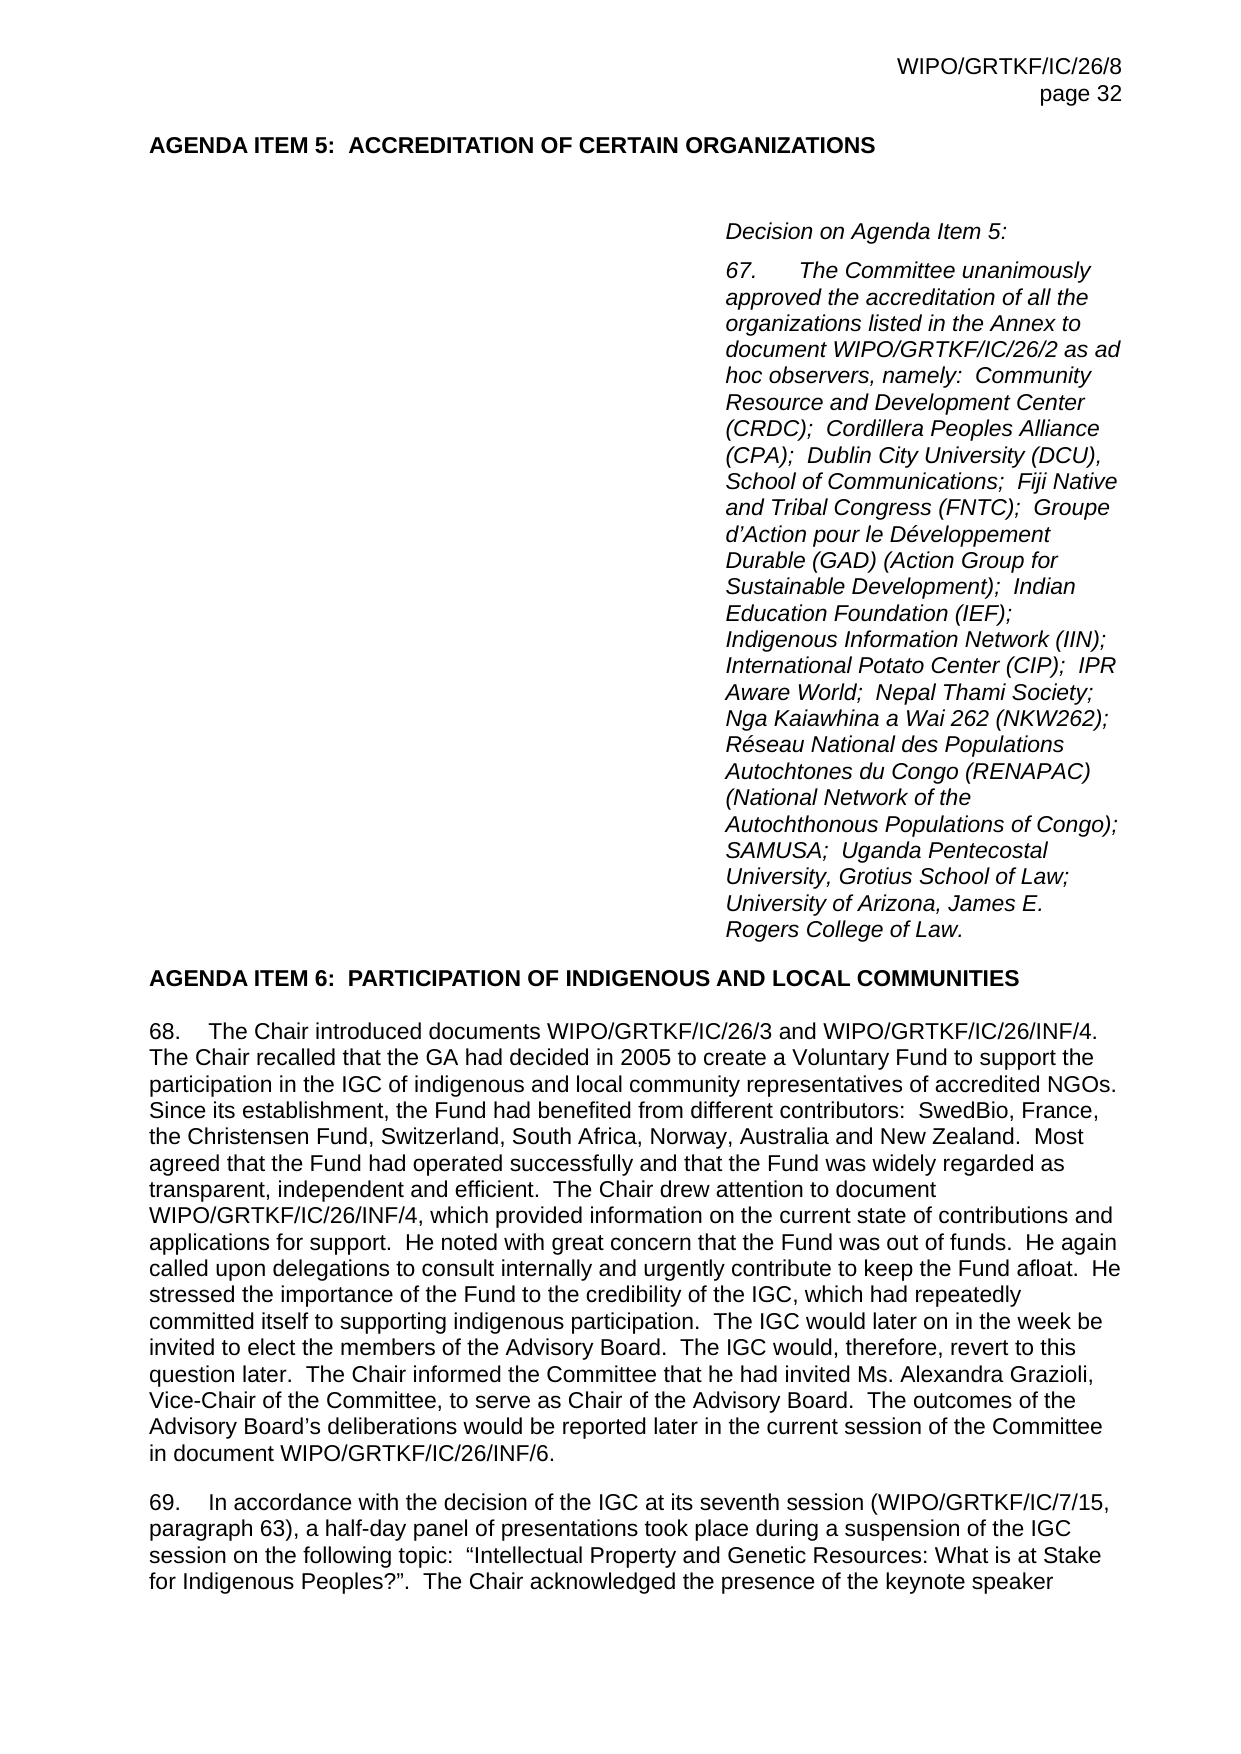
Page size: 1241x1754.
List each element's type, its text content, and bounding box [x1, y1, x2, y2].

text The Committee unanimously approved the accreditation of all the organizations listed in the Annex to document WIPO/GRTKF/IC/26/2 as ad hoc observers, namely: Community Resource and Development Center (CRDC); Cordillera Peoples Alliance (CPA); Dublin City University (DCU), School of Communications; Fiji Native and Tribal Congress (FNTC); Groupe d’Action pour le Développement Durable (GAD) (Action Group for Sustainable Development); Indian Education Foundation (IEF); Indigenous Information Network (IIN); International Potato Center (CIP); IPR Aware World; Nepal Thami Society; Nga Kaiawhina a Wai 262 (NKW262); Réseau National des Populations Autochtones du Congo (RENAPAC) (National Network of the Autochthonous Populations of Congo); SAMUSA; Uganda Pentecostal University, Grotius School of Law; University of Arizona, James E. Rogers College of Law. [725, 257, 1122, 942]
text Decision on Agenda Item 5: [725, 217, 1122, 244]
subtitle AGENDA ITEM 5: ACCREDITATION OF CERTAIN ORGANIZATIONS [149, 132, 1122, 158]
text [149, 1489, 1122, 1594]
subtitle AGENDA ITEM 6: PARTICIPATION OF INDIGENOUS AND LOCAL COMMUNITIES [149, 965, 1122, 992]
text The Chair introdued douments WIPO/GRTKF/IC/26/3 and WIPO/GRTKF/IC/26/INF/4. The Chair realled that the GA had deided in 2005 to reate a Voluntary Fund to support the partiipation in the IGC of indigenous and loal ommunity representatives of aredited NGOs. Sine its establishment, the Fund had benefited from different ontributors: SwedBio, Frane, the Christensen Fund, Switzerland, South Afria, Norway, Australia and New Zealand. Most agreed that the Fund had operated suessfully and that the Fund was widely regarded as transparent, independent and effiient. The Chair drew attention to document WIPO/GRTKF/IC/26/INF/4, which provided information on the current state of contributions and applications for support. He noted with great concern that the Fund was out of funds. He again called upon delegations to consult internally and urgently contribute to keep the Fund afloat. He stressed the importance of the Fund to the credibility of the IGC, which had repeatedly committed itself to supporting indigenous participation. The IGC would later on in the week be invited to elet the members of the Advisory Board. The IGC would, therefore, revert to this question later. The Chair informed the Committee that he had invited Ms. Alexandra Grazioli, Vice-Chair of the Committee, to serve as Chair of the Advisory Board. The outomes of the Advisory Board’s deliberations would be reported later in the urrent session of the Committee in doument WIPO/GRTKF/IC/26/INF/6. [149, 1018, 1122, 1466]
